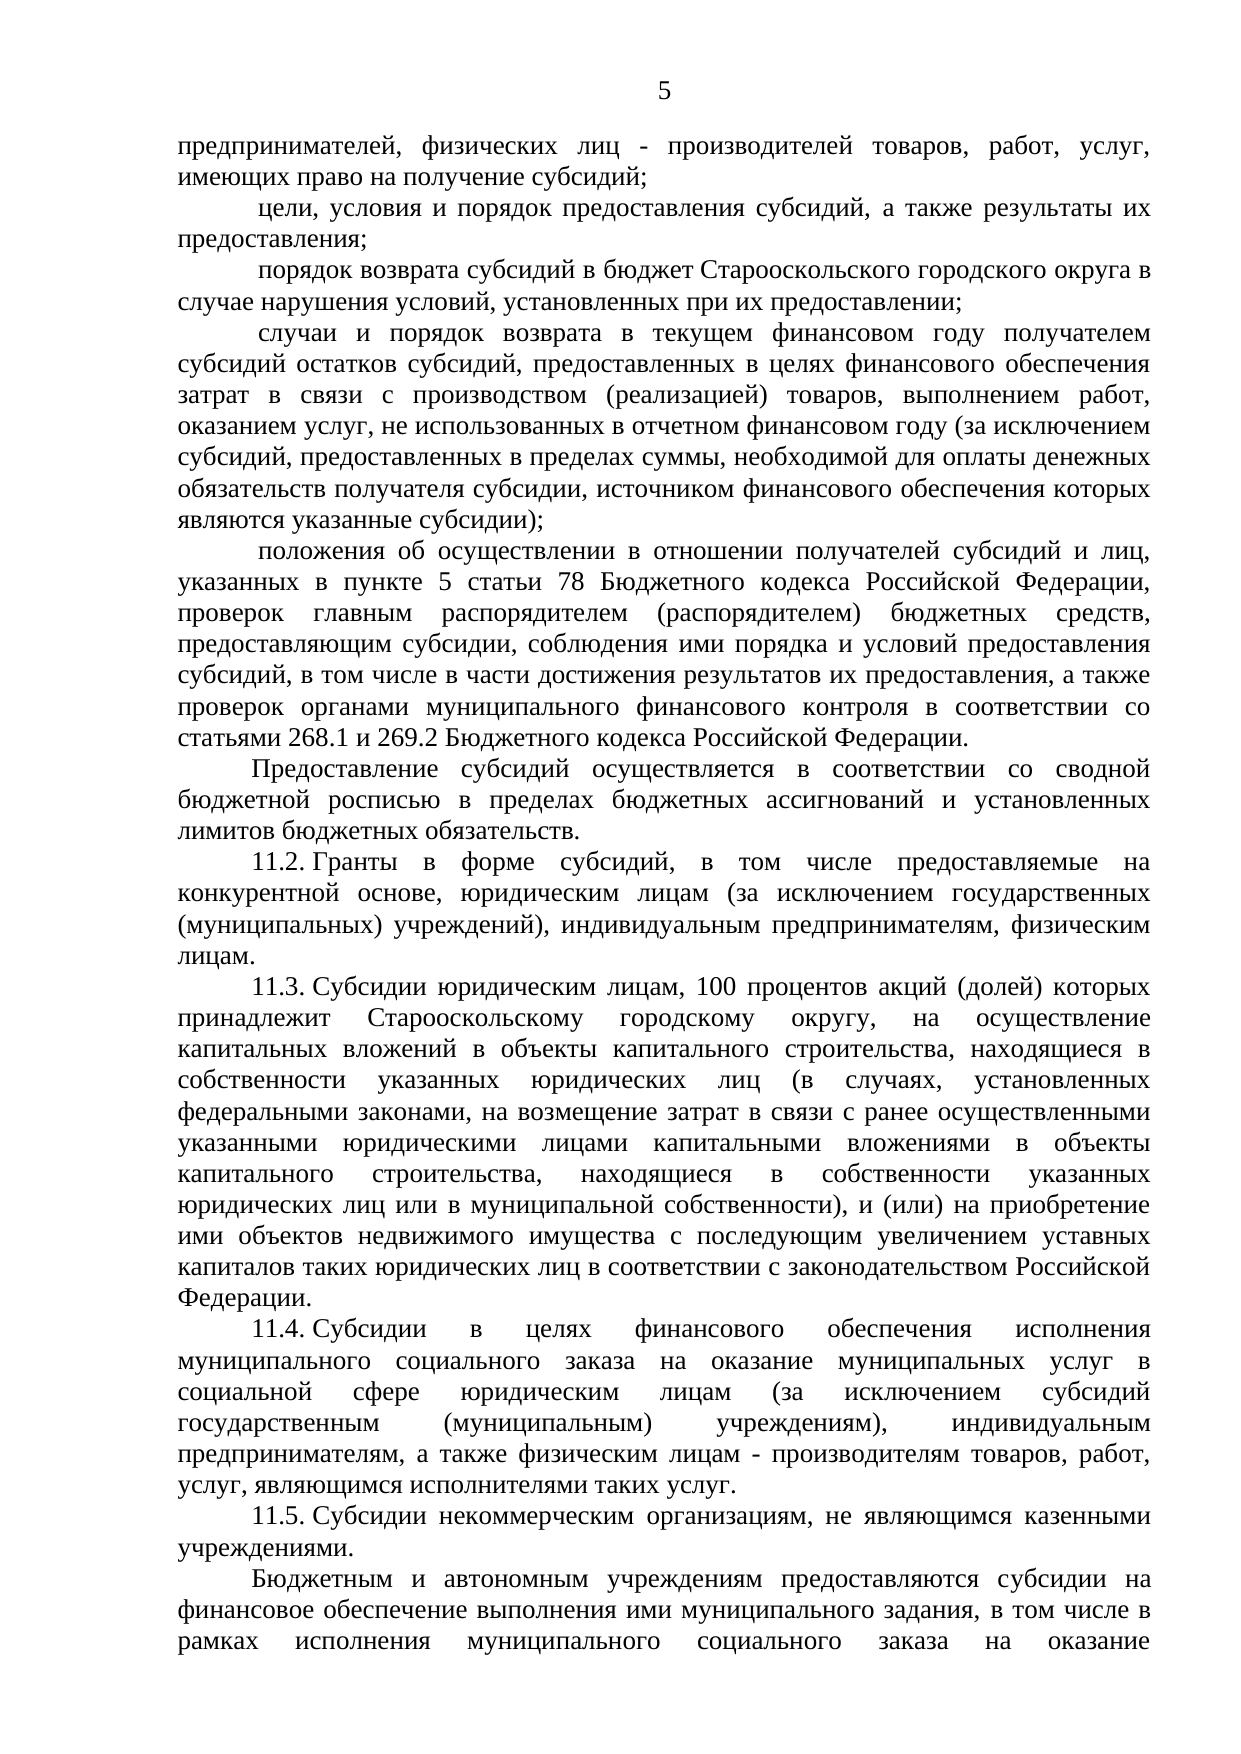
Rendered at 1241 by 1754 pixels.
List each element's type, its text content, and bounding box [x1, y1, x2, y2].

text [177, 1562, 1152, 1655]
text 11.2. Гранты в форме субсидий, в том числе предоставляемые на конкурентной основе, юридическим лицам (за исключением государственных (муниципальных) учреждений), индивидуальным предпринимателям, физическим лицам. [177, 845, 1152, 970]
text цели, условия и порядок предоставления субсидий, а также результаты их предоставления; [177, 191, 1152, 254]
text случаи и порядок возврата в текущем финансовом году получателем субсидий остатков субсидий, предоставленных в целях финансового обеспечения затрат в связи с производством (реализацией) товаров, выполнением работ, оказанием услуг, не использованных в отчетном финансовом году (за исключением субсидий, предоставленных в пределах суммы, необходимой для оплаты денежных обязательств получателя субсидии, источником финансового обеспечения которых являются указанные субсидии); [177, 316, 1152, 534]
text положения об осуществлении в отношении получателей субсидий и лиц, указанных в пункте 5 статьи 78 Бюджетного кодекса Российской Федерации, проверок главным распорядителем (распорядителем) бюджетных средств, предоставляющим субсидии, соблюдения ими порядка и условий предоставления субсидий, в том числе в части достижения результатов их предоставления, а также проверок органами муниципального финансового контроля в соответствии со статьями 268.1 и 269.2 Бюджетного кодекса Российской Федерации. [177, 534, 1152, 752]
text 11.4. Субсидии в целях финансового обеспечения исполнения муниципального социального заказа на оказание муниципальных услуг в социальной сфере юридическим лицам (за исключением субсидий государственным (муниципальным) учреждениям), индивидуальным предпринимателям, а также физическим лицам - производителям товаров, работ, услуг, являющимся исполнителями таких услуг. [177, 1313, 1152, 1499]
text порядок возврата субсидий в бюджет Старооскольского городского округа в случае нарушения условий, установленных при их предоставлении; [177, 254, 1152, 316]
text 11.5. Субсидии некоммерческим организациям, не являющимся казенными учреждениями. [177, 1499, 1152, 1562]
text Предоставление субсидий осуществляется в соответствии со сводной бюджетной росписью в пределах бюджетных ассигнований и установленных лимитов бюджетных обязательств. [177, 752, 1152, 845]
text 11.3. Субсидии юридическим лицам, 100 процентов акций (долей) которых принадлежит Старооскольскому городскому округу, на осуществление капитальных вложений в объекты капитального строительства, находящиеся в собственности указанных юридических лиц (в случаях, установленных федеральными законами, на возмещение затрат в связи с ранее осуществленными указанными юридическими лицами капитальными вложениями в объекты капитального строительства, находящиеся в собственности указанных юридических лиц или в муниципальной собственности), и (или) на приобретение ими объектов недвижимого имущества с последующим увеличением уставных капиталов таких юридических лиц в соответствии с законодательством Российской Федерации. [177, 970, 1152, 1313]
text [177, 129, 1152, 191]
